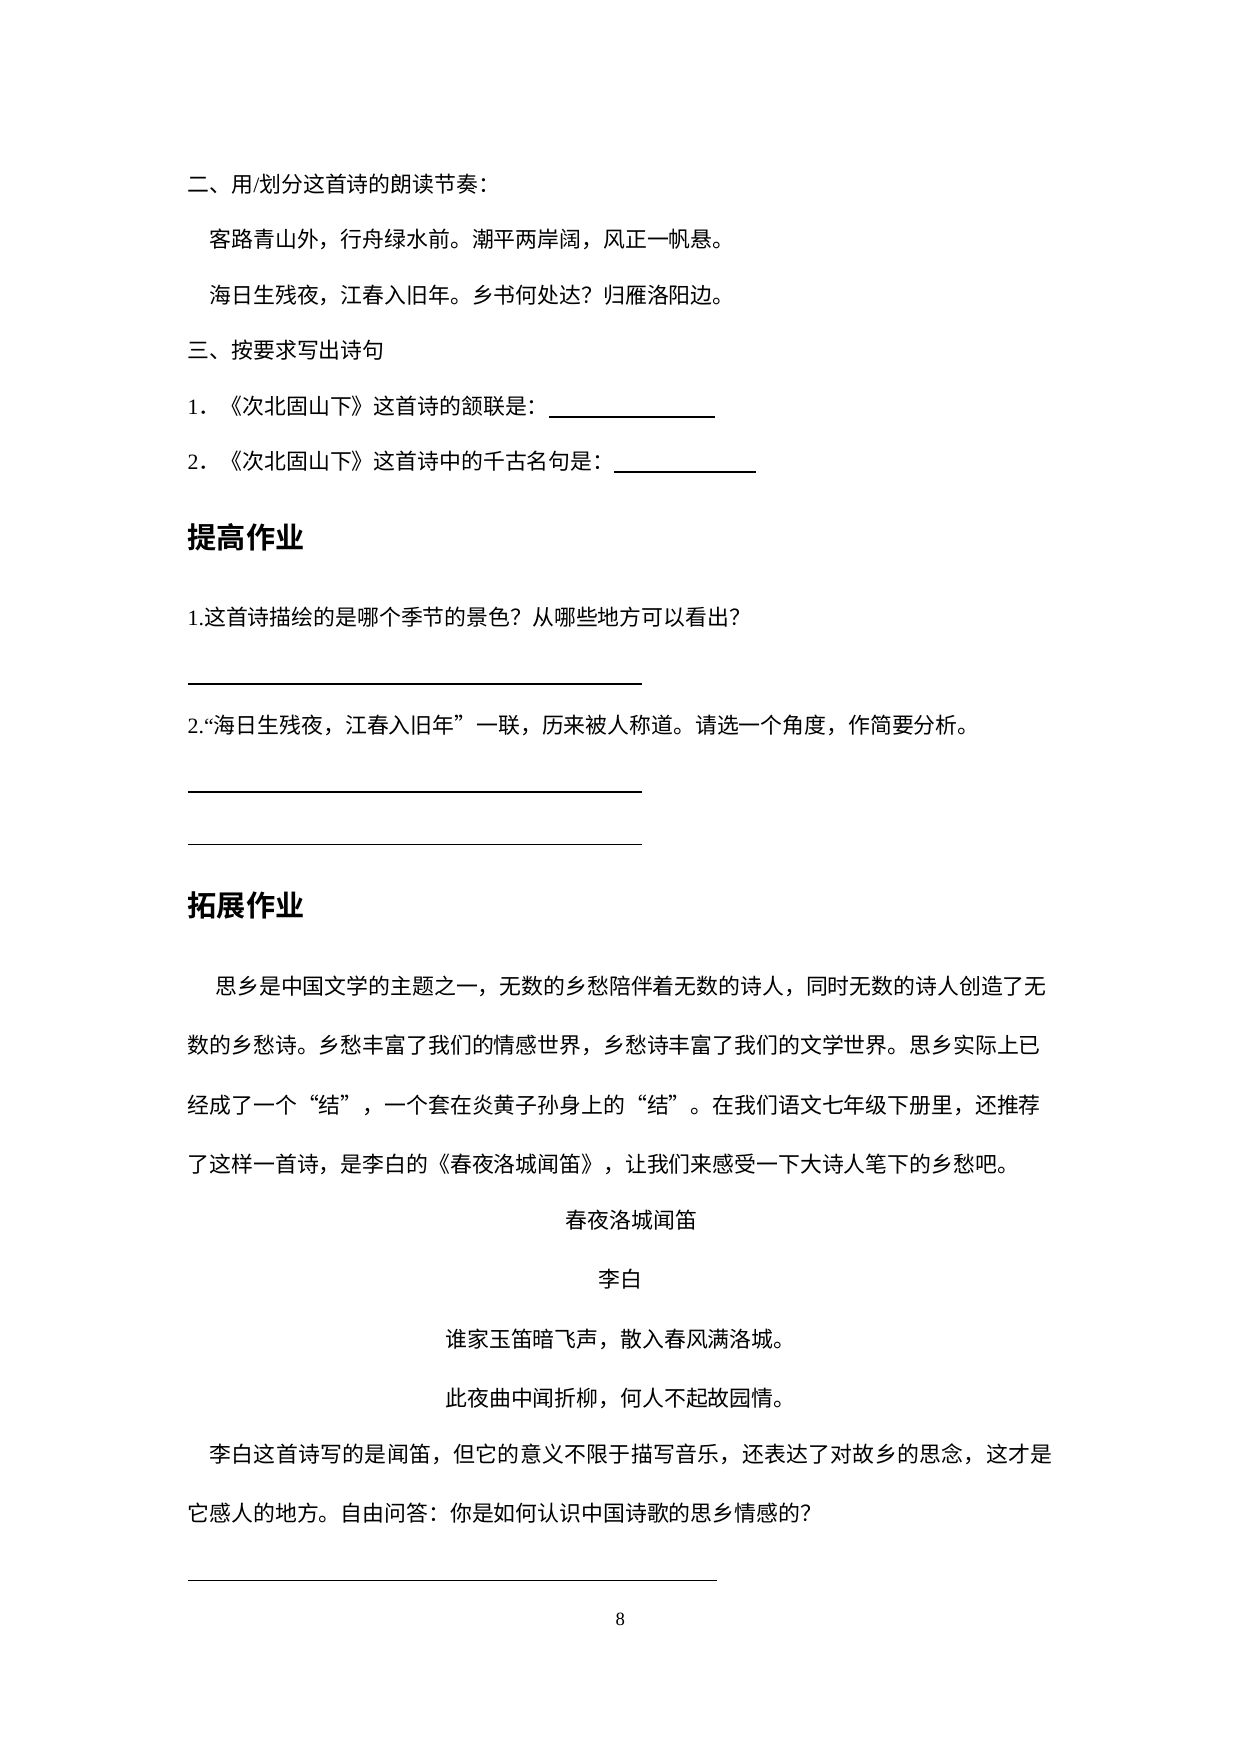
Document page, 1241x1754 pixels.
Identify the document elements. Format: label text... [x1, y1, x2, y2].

text 客路青山外，行舟绿水前。潮平两岸阔，风正一帆悬。 [187, 218, 1053, 258]
text 2．《次北固山下》这首诗中的千古名句是： [187, 440, 1053, 480]
text 2.“海日生残夜，江春入旧年”一联，历来被人称道。请选一个角度，作简要分析。 [187, 704, 1053, 744]
text 三、按要求写出诗句 [187, 329, 1053, 369]
text 1.这首诗描绘的是哪个季节的景色？从哪些地方可以看出？ [187, 596, 1053, 636]
text 拓展作业 [187, 864, 1053, 943]
text 李白这首诗写的是闻笛，但它的意义不限于描写音乐，还表达了对故乡的思念，这才是它感人的地方。自由问答：你是如何认识中国诗歌的思乡情感的？ [187, 1433, 1053, 1532]
text 思乡是中国文学的主题之一，无数的乡愁陪伴着无数的诗人，同时无数的诗人创造了无数的乡愁诗。乡愁丰富了我们的情感世界，乡愁诗丰富了我们的文学世界。思乡实际上已经成了一个“结”，一个套在炎黄子孙身上的“结”。在我们语文七年级下册里，还推荐了这样一首诗，是李白的《春夜洛城闻笛》，让我们来感受一下大诗人笔下的乡愁吧。 [187, 965, 1053, 1183]
text 提高作业 [187, 496, 1053, 575]
text 海日生残夜，江春入旧年。乡书何处达？归雁洛阳边。 [187, 274, 1053, 313]
text 二、用/划分这首诗的朗读节奏： [187, 163, 1053, 202]
text 1．《次北固山下》这首诗的颔联是： [187, 385, 1053, 424]
text 春夜洛城闻笛 李白 谁家玉笛暗飞声，散入春风满洛城。 此夜曲中闻折柳，何人不起故园情。 [187, 1199, 1053, 1417]
